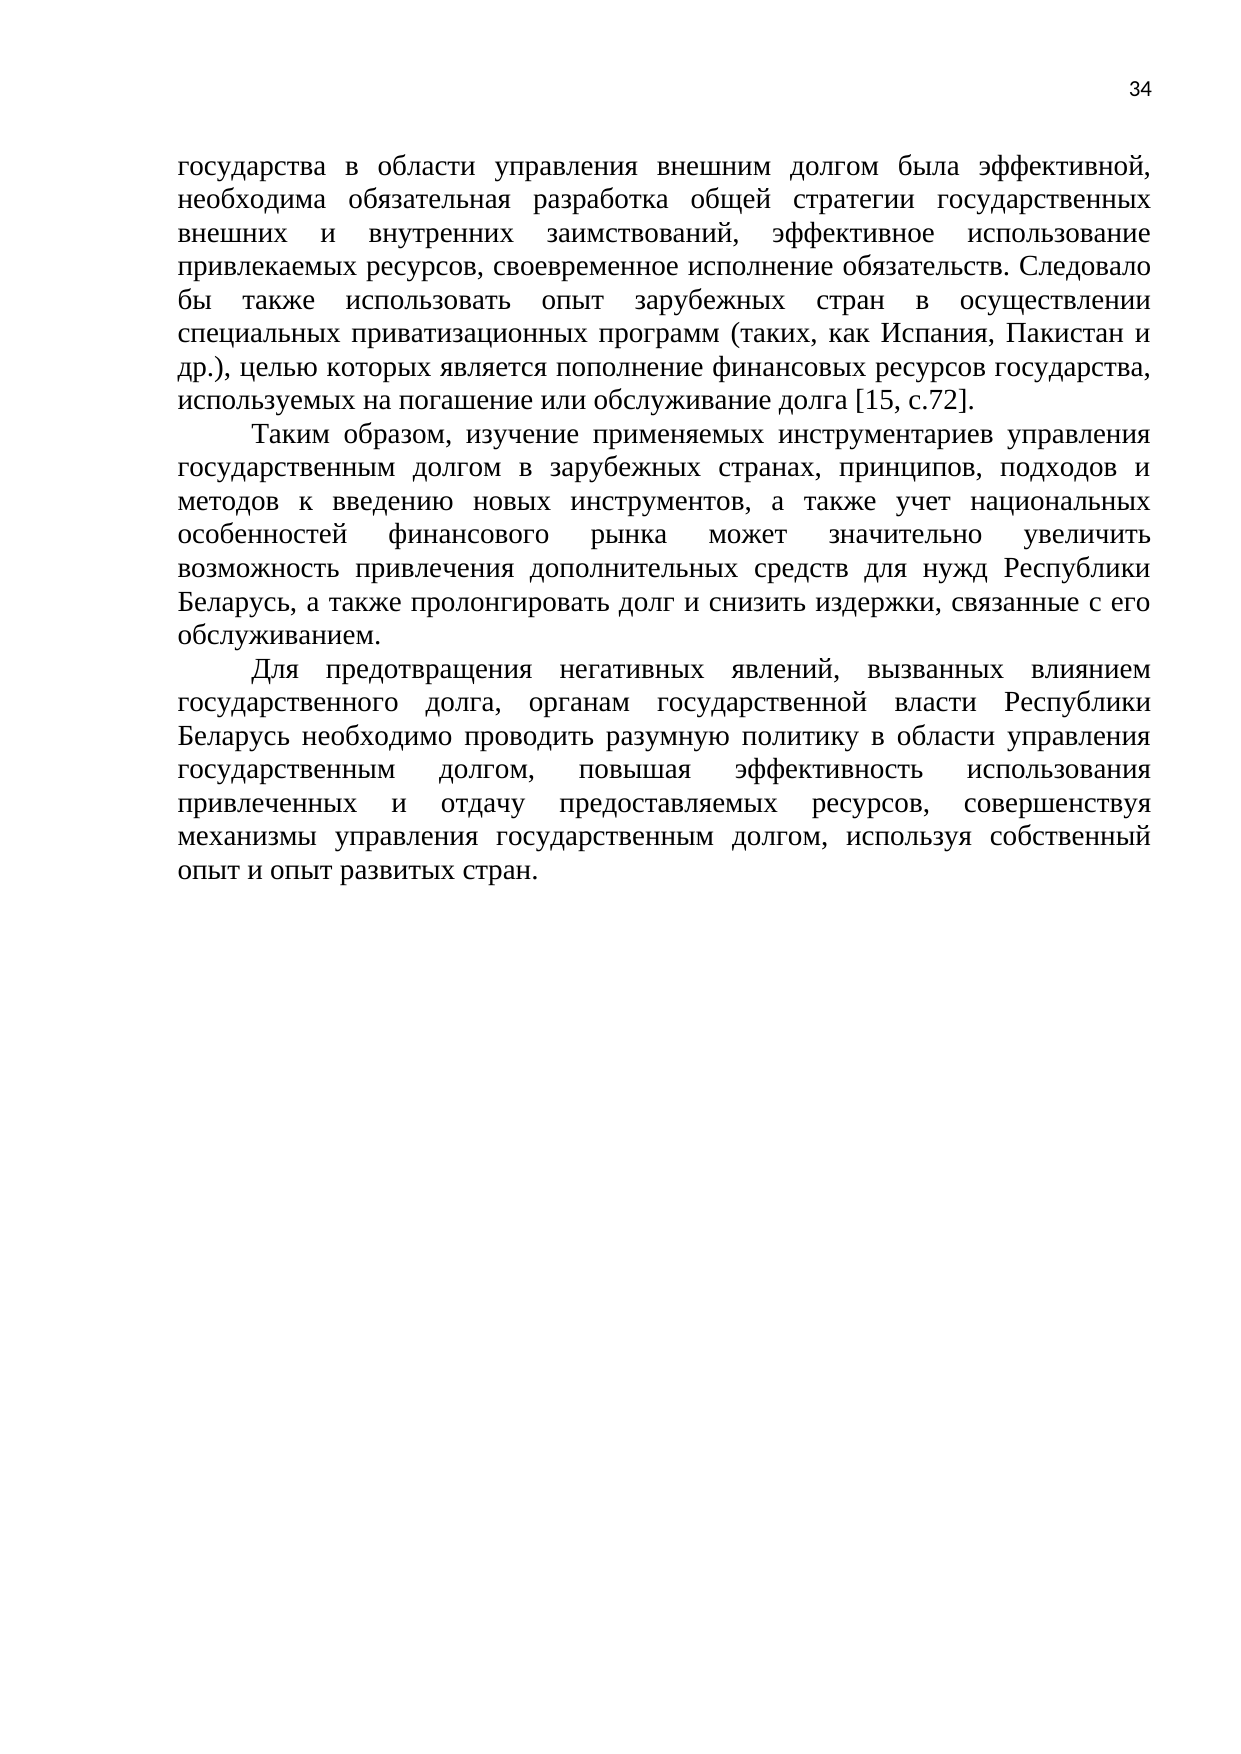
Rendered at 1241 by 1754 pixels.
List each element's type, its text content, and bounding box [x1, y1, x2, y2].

text Таким образом, изучение применяемых инструментариев управления государственным долгом в зарубежных странах, принципов, подходов и методов к введению новых инструментов, а также учет национальных особенностей финансового рынка может значительно увеличить возможность привлечения дополнительных средств для нужд Республики Беларусь, а также пролонгировать долг и снизить издержки, связанные с его обслуживанием. [177, 416, 1152, 651]
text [177, 148, 1152, 416]
text Для предотвращения негативных явлений, вызванных влиянием государственного долга, органам государственной власти Республики Беларусь необходимо проводить разумную политику в области управления государственным долгом, повышая эффективность использования привлеченных и отдачу предоставляемых ресурсов, совершенствуя механизмы управления государственным долгом, используя собственный опыт и опыт развитых стран. [177, 651, 1152, 886]
